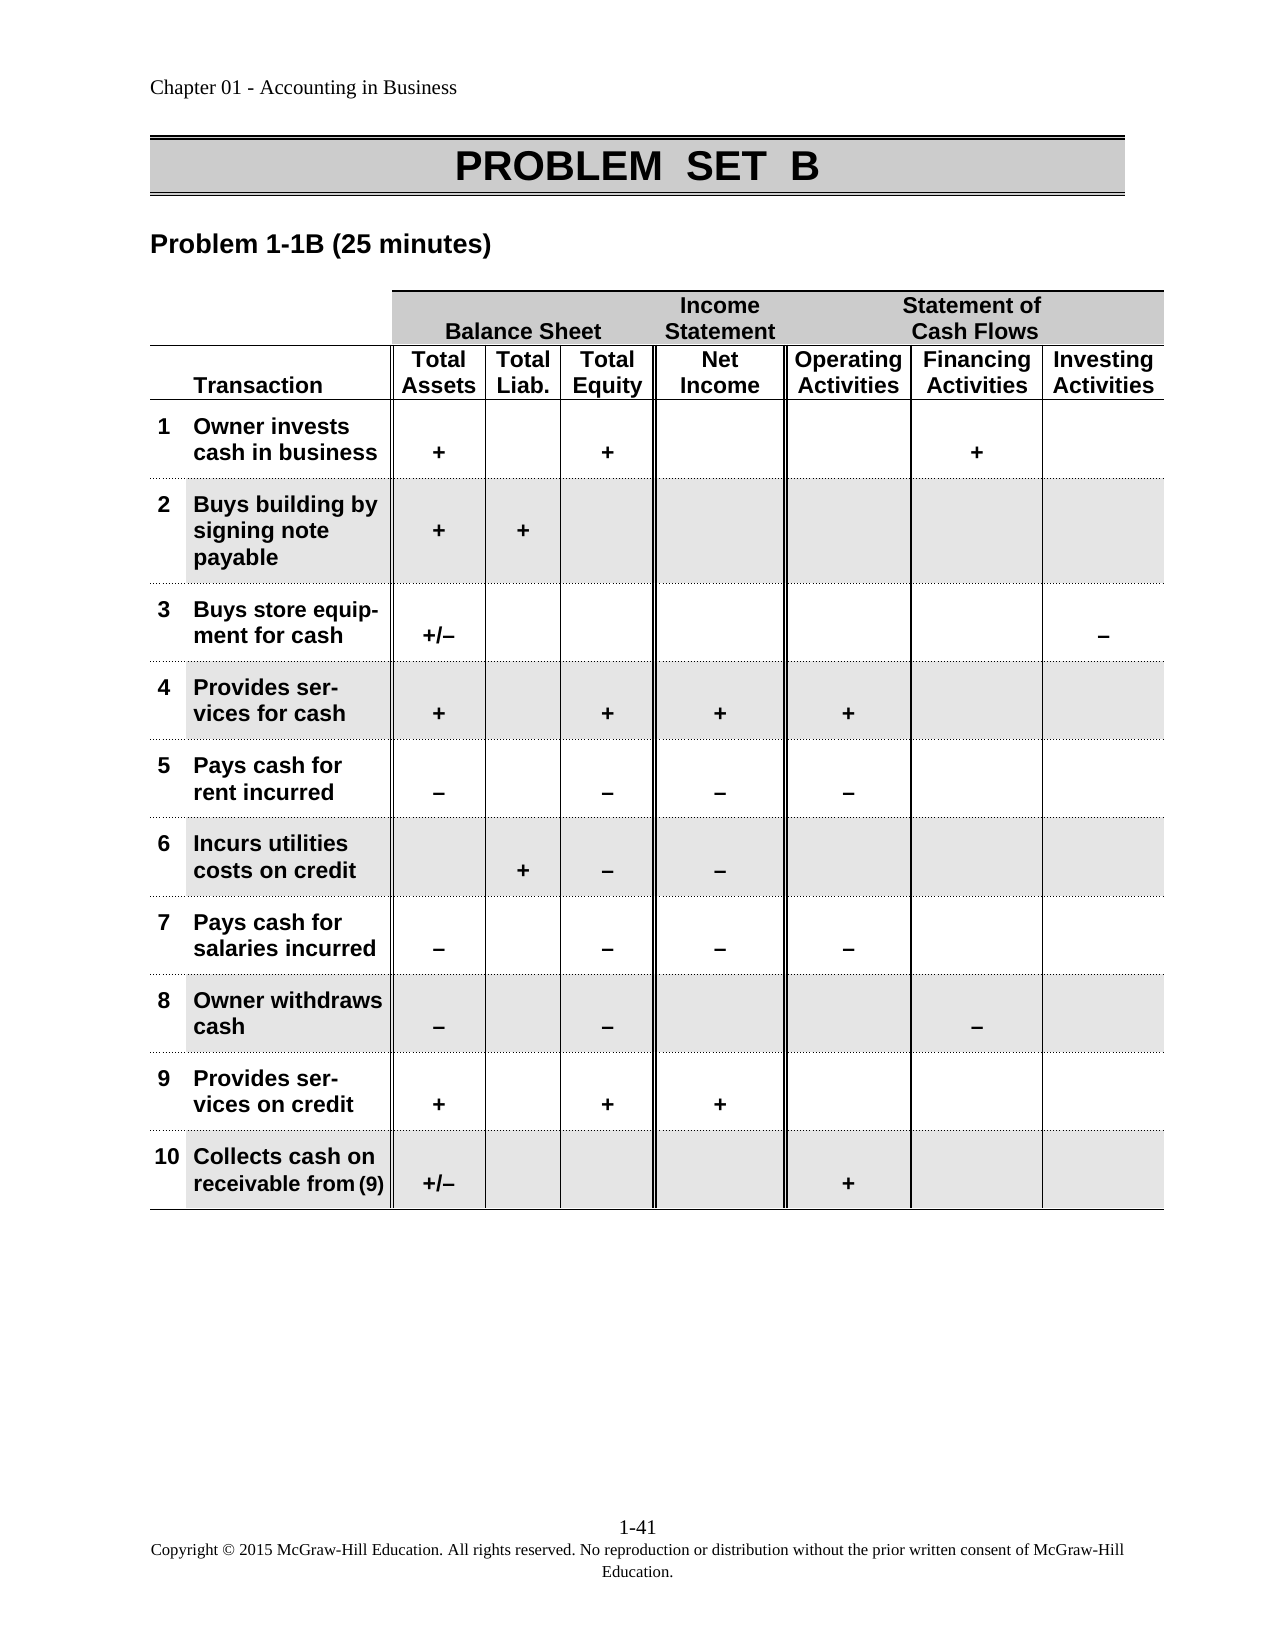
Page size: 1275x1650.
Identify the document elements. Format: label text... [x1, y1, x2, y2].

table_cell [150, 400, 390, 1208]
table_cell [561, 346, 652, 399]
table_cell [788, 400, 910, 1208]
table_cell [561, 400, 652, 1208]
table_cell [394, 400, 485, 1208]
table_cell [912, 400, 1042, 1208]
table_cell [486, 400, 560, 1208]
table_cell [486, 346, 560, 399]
text PROBLEM SET B [150, 140, 1125, 192]
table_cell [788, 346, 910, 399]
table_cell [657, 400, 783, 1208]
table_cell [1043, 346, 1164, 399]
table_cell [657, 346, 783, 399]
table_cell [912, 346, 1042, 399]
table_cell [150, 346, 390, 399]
text Problem 1-1B (25 minutes) [150, 228, 1125, 259]
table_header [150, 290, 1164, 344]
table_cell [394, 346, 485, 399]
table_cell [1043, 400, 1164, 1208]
